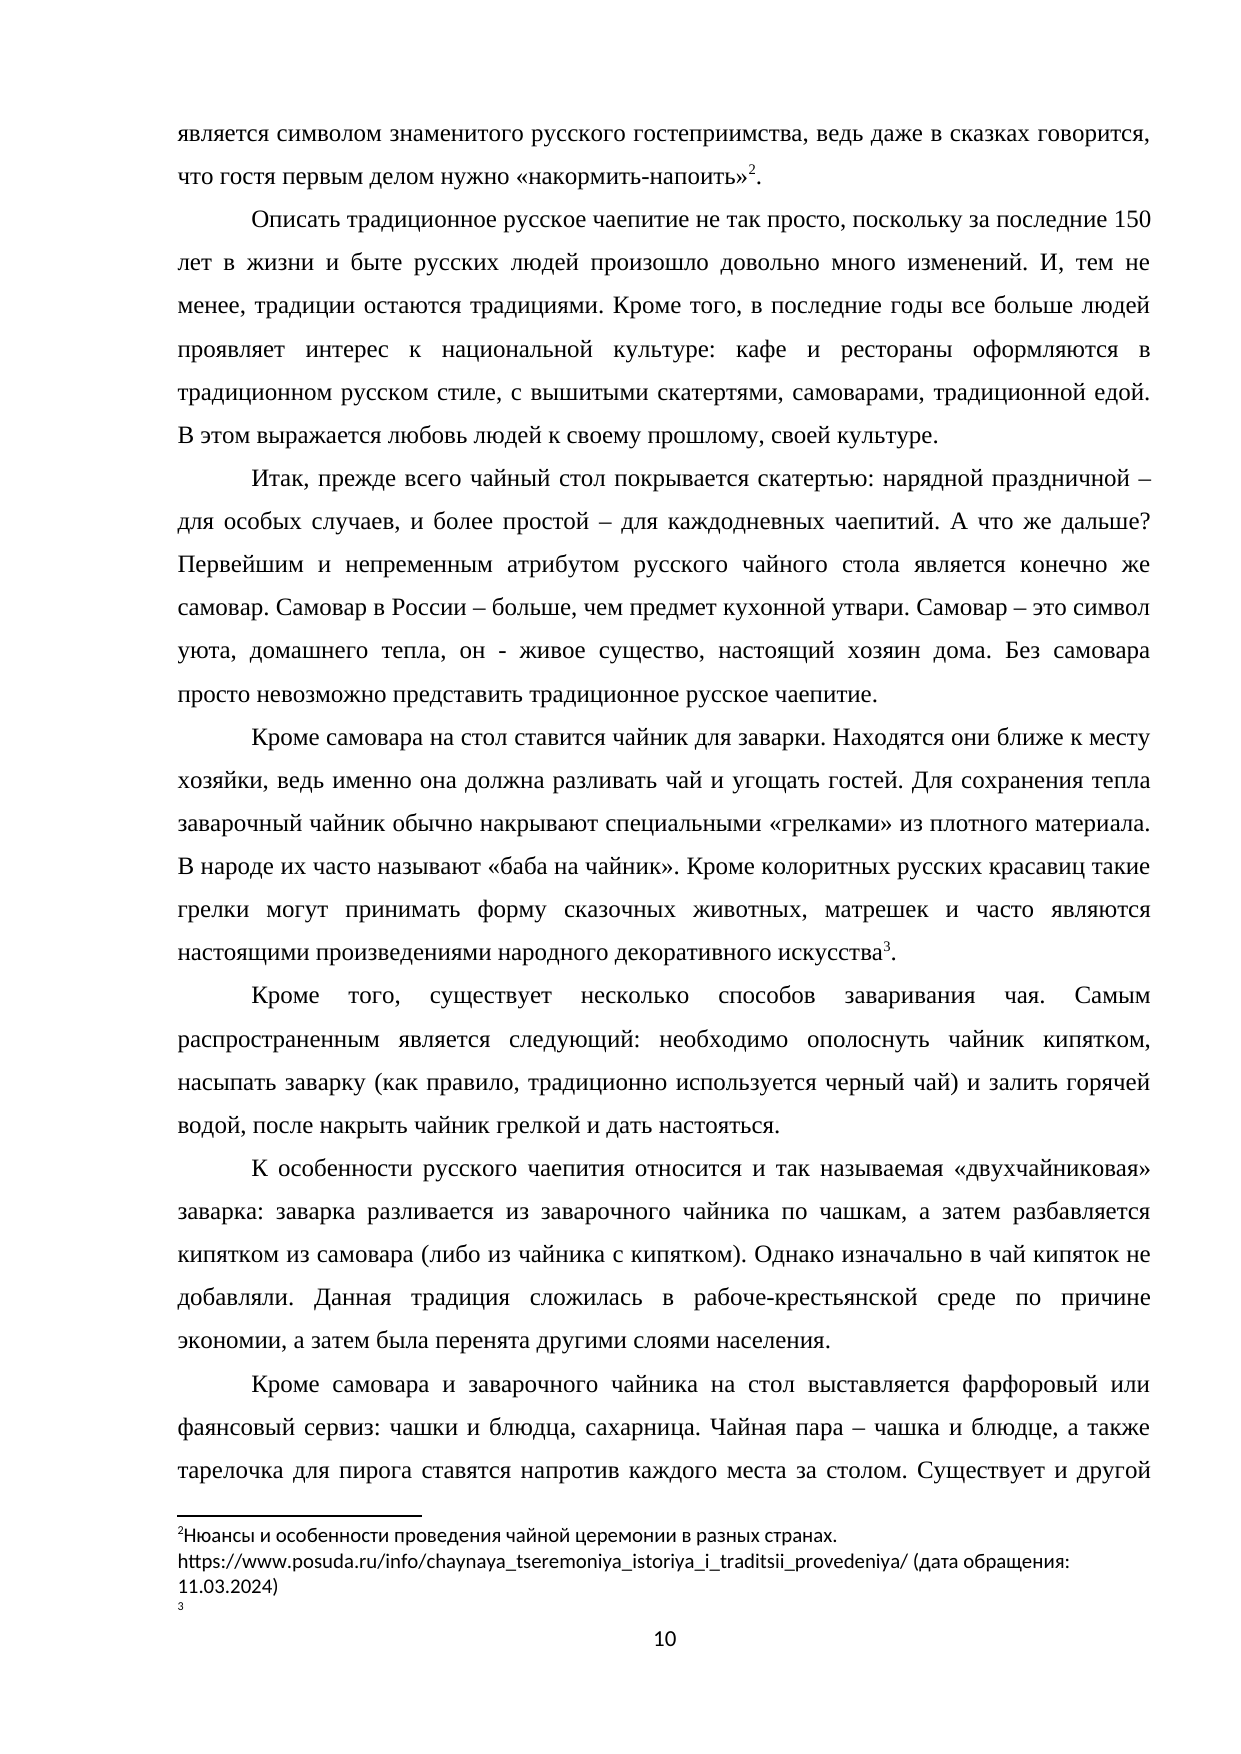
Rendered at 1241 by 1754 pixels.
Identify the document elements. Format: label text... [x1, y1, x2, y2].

text Описать традиционное русское чаепитие не так просто, поскольку за последние 150 лет в жизни и быте русских людей произошло довольно много изменений. И, тем не менее, традиции остаются традициями. Кроме того, в последние годы все больше людей проявляет интерес к национальной культуре: кафе и рестораны оформляются в традиционном русском стиле, с вышитыми скатертями, самоварами, традиционной едой. В этом выражается любовь людей к своему прошлому, своей культуре. [177, 204, 1152, 449]
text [177, 1369, 1152, 1484]
text Итак, прежде всего чайный стол покрывается скатертью: нарядной праздничной – для особых случаев, и более простой – для каждодневных чаепитий. А что же дальше? Первейшим и непременным атрибутом русского чайного стола является конечно же самовар. Самовар в России – больше, чем предмет кухонной утвари. Самовар – это символ уюта, домашнего тепла, он - живое существо, настоящий хозяин дома. Без самовара просто невозможно представить традиционное русское чаепитие. [177, 463, 1152, 707]
text Кроме самовара на стол ставится чайник для заварки. Находятся они ближе к месту хозяйки, ведь именно она должна разливать чай и угощать гостей. Для сохранения тепла заварочный чайник обычно накрывают специальными «грелками» из плотного материала. В народе их часто называют «баба на чайник». Кроме колоритных русских красавиц такие грелки могут принимать форму сказочных животных, матрешек и часто являются настоящими произведениями народного декоративного искусства. [177, 722, 1152, 966]
text К особенности русского чаепития относится и так называемая «двухчайниковая» заварка: заварка разливается из заварочного чайника по чашкам, а затем разбавляется кипятком из самовара (либо из чайника с кипятком). Однако изначально в чай кипяток не добавляли. Данная традиция сложилась в рабоче-крестьянской среде по причине экономии, а затем была перенята другими слоями населения. [177, 1153, 1152, 1354]
text Кроме того, существует несколько способов заваривания чая. Самым распространенным является следующий: необходимо ополоснуть чайник кипятком, насыпать заварку (как правило, традиционно используется черный чай) и залить горячей водой, после накрыть чайник грелкой и дать настояться. [177, 981, 1152, 1139]
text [177, 118, 1152, 190]
